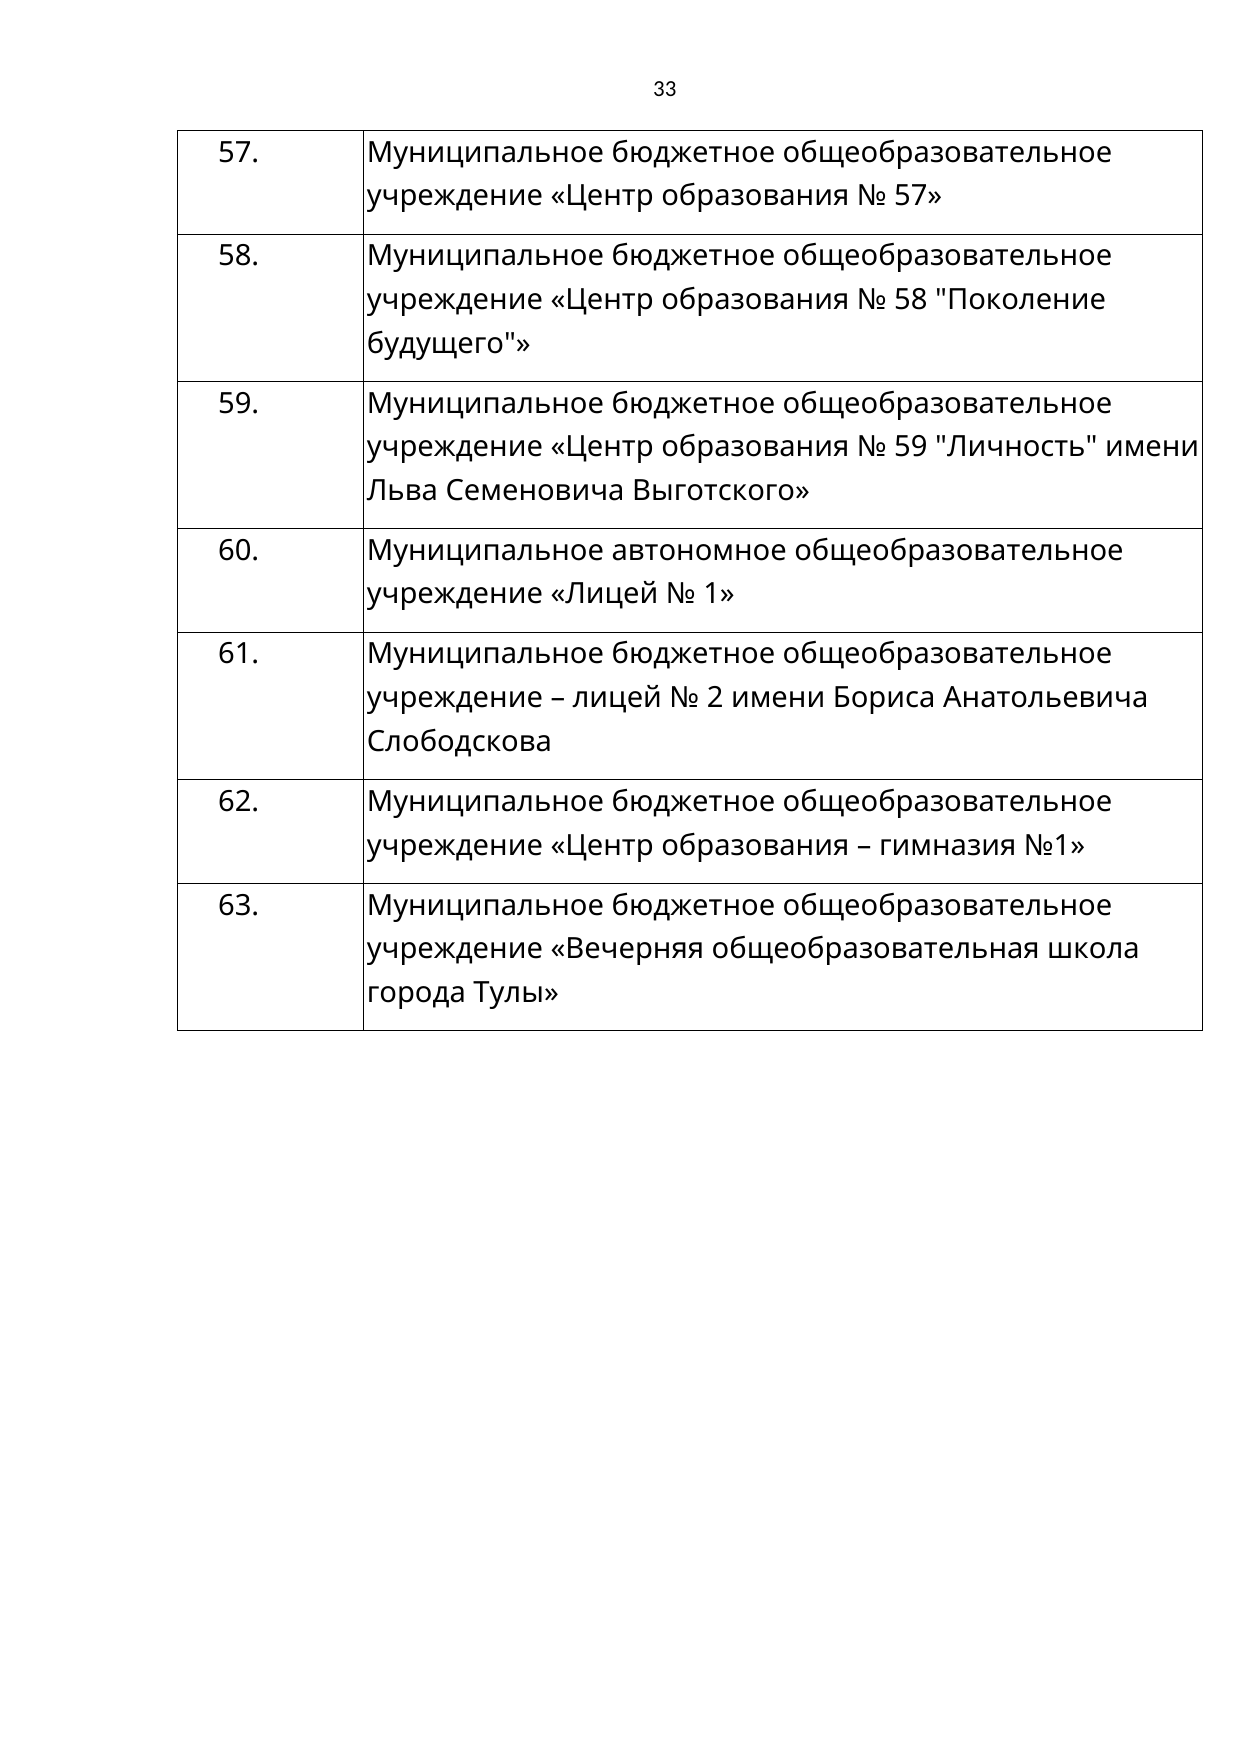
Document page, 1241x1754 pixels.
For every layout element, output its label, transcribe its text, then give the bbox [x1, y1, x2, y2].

table_cell Муниципальное бюджетное общеобразовательное учреждение «Вечерняя общеобразовательная школа города Тулы» [364, 884, 1202, 1030]
table_cell Муниципальное бюджетное общеобразовательное учреждение «Центр образования № 59 "Личность" имени Льва Семеновича Выготского» [364, 382, 1202, 528]
table_cell Муниципальное бюджетное общеобразовательное учреждение «Центр образования № 58 "Поколение будущего"» [364, 235, 1202, 381]
table_cell Муниципальное бюджетное общеобразовательное учреждение «Центр образования № 57» [364, 131, 1202, 233]
table_cell Муниципальное бюджетное общеобразовательное учреждение «Центр образования – гимназия №1» [364, 780, 1202, 883]
table_cell [178, 884, 363, 1030]
table_cell [178, 633, 363, 779]
table_cell [178, 780, 363, 883]
table_cell [178, 382, 363, 528]
table_cell Муниципальное автономное общеобразовательное учреждение «Лицей № 1» [364, 529, 1202, 632]
table_cell [178, 235, 363, 381]
table_cell Муниципальное бюджетное общеобразовательное учреждение – лицей № 2 имени Бориса Анатольевича Слободскова [364, 633, 1202, 779]
table_cell [178, 131, 363, 233]
table_cell [178, 529, 363, 632]
